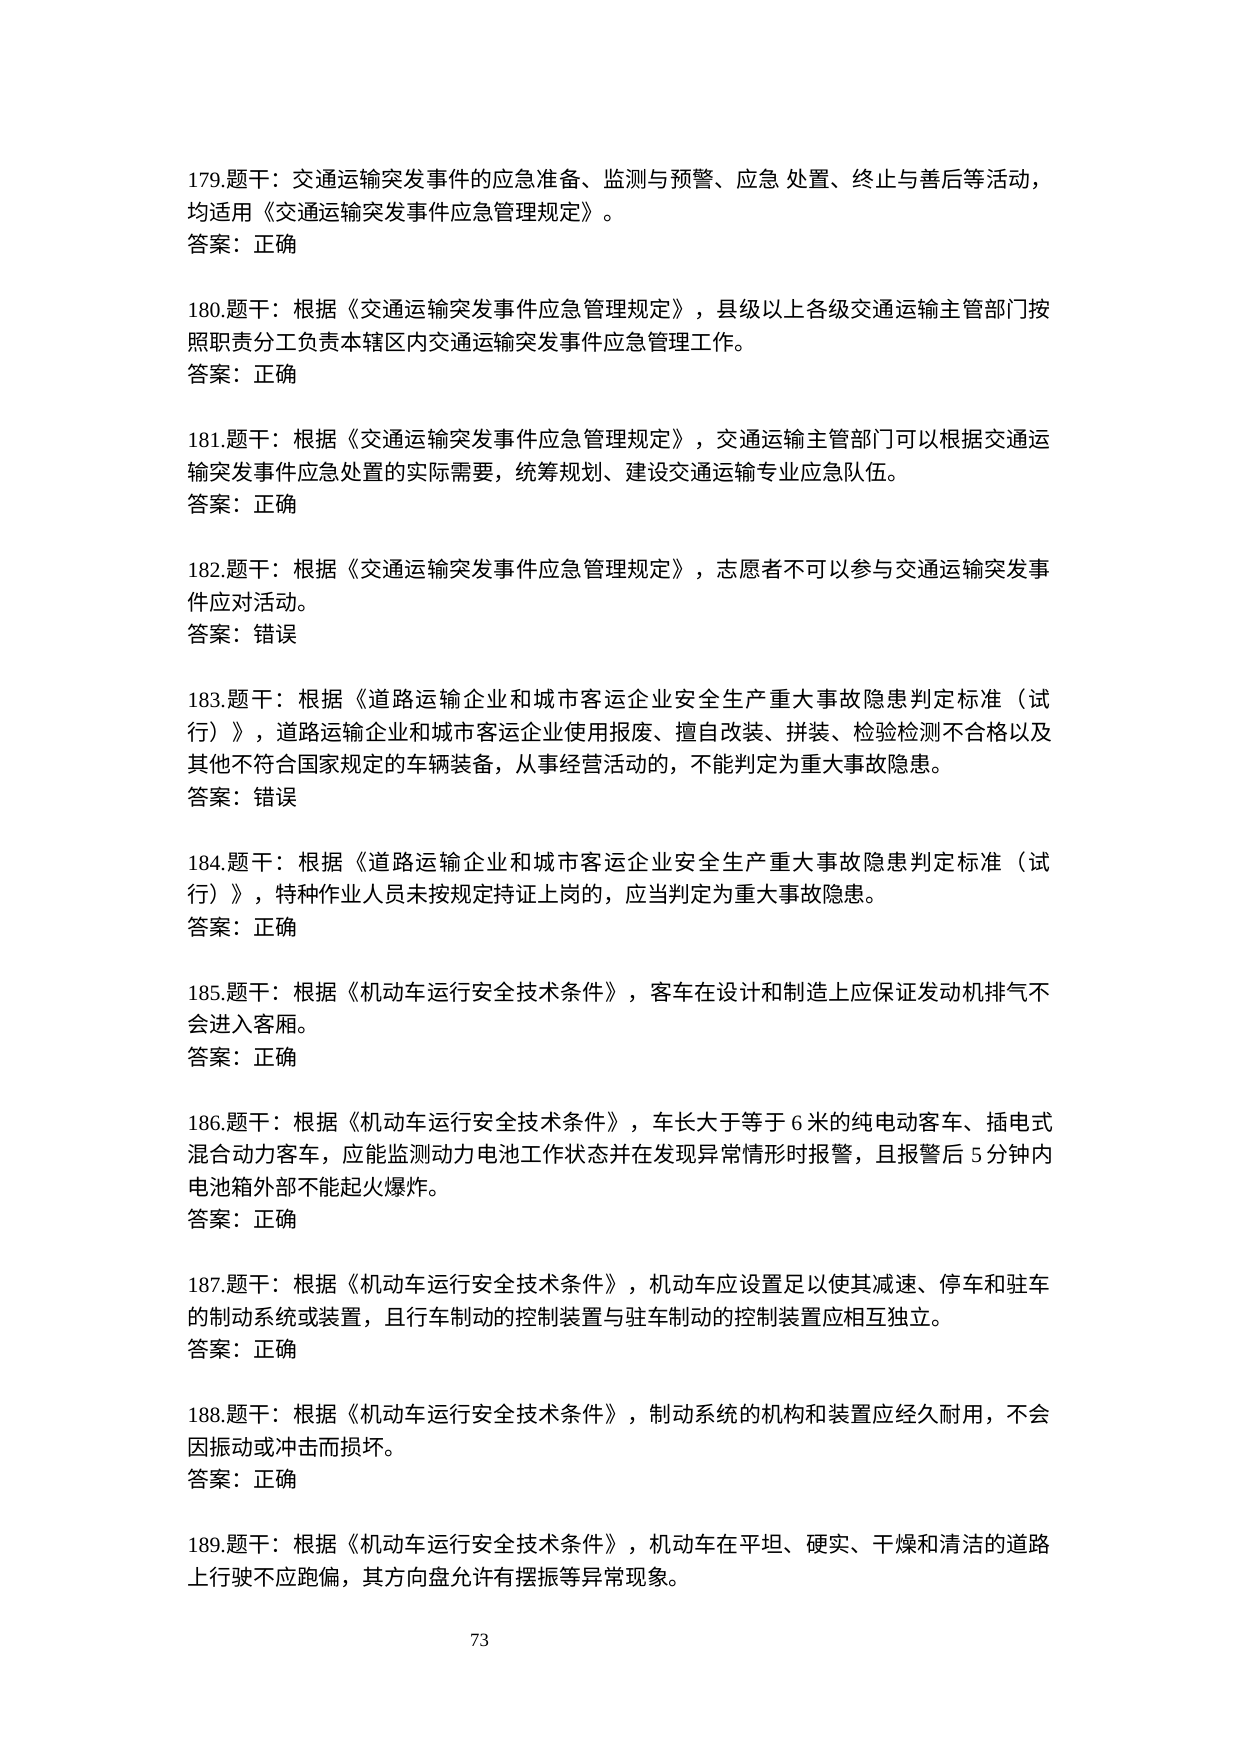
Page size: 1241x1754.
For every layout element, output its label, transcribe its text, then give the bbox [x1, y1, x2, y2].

text 179.题干：交通运输突发事件的应急准备、监测与预警、应急 处置、终止与善后等活动，均适用《交通运输突发事件应急管理规定》。 [187, 162, 1053, 227]
text 189.题干：根据《机动车运行安全技术条件》，机动车在平坦、硬实、干燥和清洁的道路上行驶不应跑偏，其方向盘允许有摆振等异常现象。 [187, 1527, 1053, 1592]
text 答案：正确 [187, 1039, 1053, 1072]
text 答案：错误 [187, 617, 1053, 649]
text 答案：正确 [187, 357, 1053, 389]
text 180.题干：根据《交通运输突发事件应急管理规定》，县级以上各级交通运输主管部门按照职责分工负责本辖区内交通运输突发事件应急管理工作。 [187, 292, 1053, 357]
text 答案：正确 [187, 909, 1053, 942]
text 答案：正确 [187, 1202, 1053, 1234]
text 答案：正确 [187, 487, 1053, 519]
text 答案：正确 [187, 1332, 1053, 1364]
text 182.题干：根据《交通运输突发事件应急管理规定》，志愿者不可以参与交通运输突发事件应对活动。 [187, 552, 1053, 617]
text 184.题干：根据《道路运输企业和城市客运企业安全生产重大事故隐患判定标准（试行）》，特种作业人员未按规定持证上岗的，应当判定为重大事故隐患。 [187, 844, 1053, 909]
text 188.题干：根据《机动车运行安全技术条件》，制动系统的机构和装置应经久耐用，不会因振动或冲击而损坏。 [187, 1397, 1053, 1462]
text 183.题干：根据《道路运输企业和城市客运企业安全生产重大事故隐患判定标准（试行）》，道路运输企业和城市客运企业使用报废、擅自改装、拼装、检验检测不合格以及其他不符合国家规定的车辆装备，从事经营活动的，不能判定为重大事故隐患。 [187, 682, 1053, 779]
text 187.题干：根据《机动车运行安全技术条件》，机动车应设置足以使其减速、停车和驻车的制动系统或装置，且行车制动的控制装置与驻车制动的控制装置应相互独立。 [187, 1267, 1053, 1332]
text 186.题干：根据《机动车运行安全技术条件》，车长大于等于6米的纯电动客车、插电式混合动力客车，应能监测动力电池工作状态并在发现异常情形时报警，且报警后5分钟内电池箱外部不能起火爆炸。 [187, 1104, 1053, 1202]
text 185.题干：根据《机动车运行安全技术条件》，客车在设计和制造上应保证发动机排气不会进入客厢。 [187, 974, 1053, 1039]
text 答案：正确 [187, 227, 1053, 259]
text 答案：错误 [187, 779, 1053, 812]
text 181.题干：根据《交通运输突发事件应急管理规定》，交通运输主管部门可以根据交通运输突发事件应急处置的实际需要，统筹规划、建设交通运输专业应急队伍。 [187, 422, 1053, 487]
text 答案：正确 [187, 1462, 1053, 1494]
